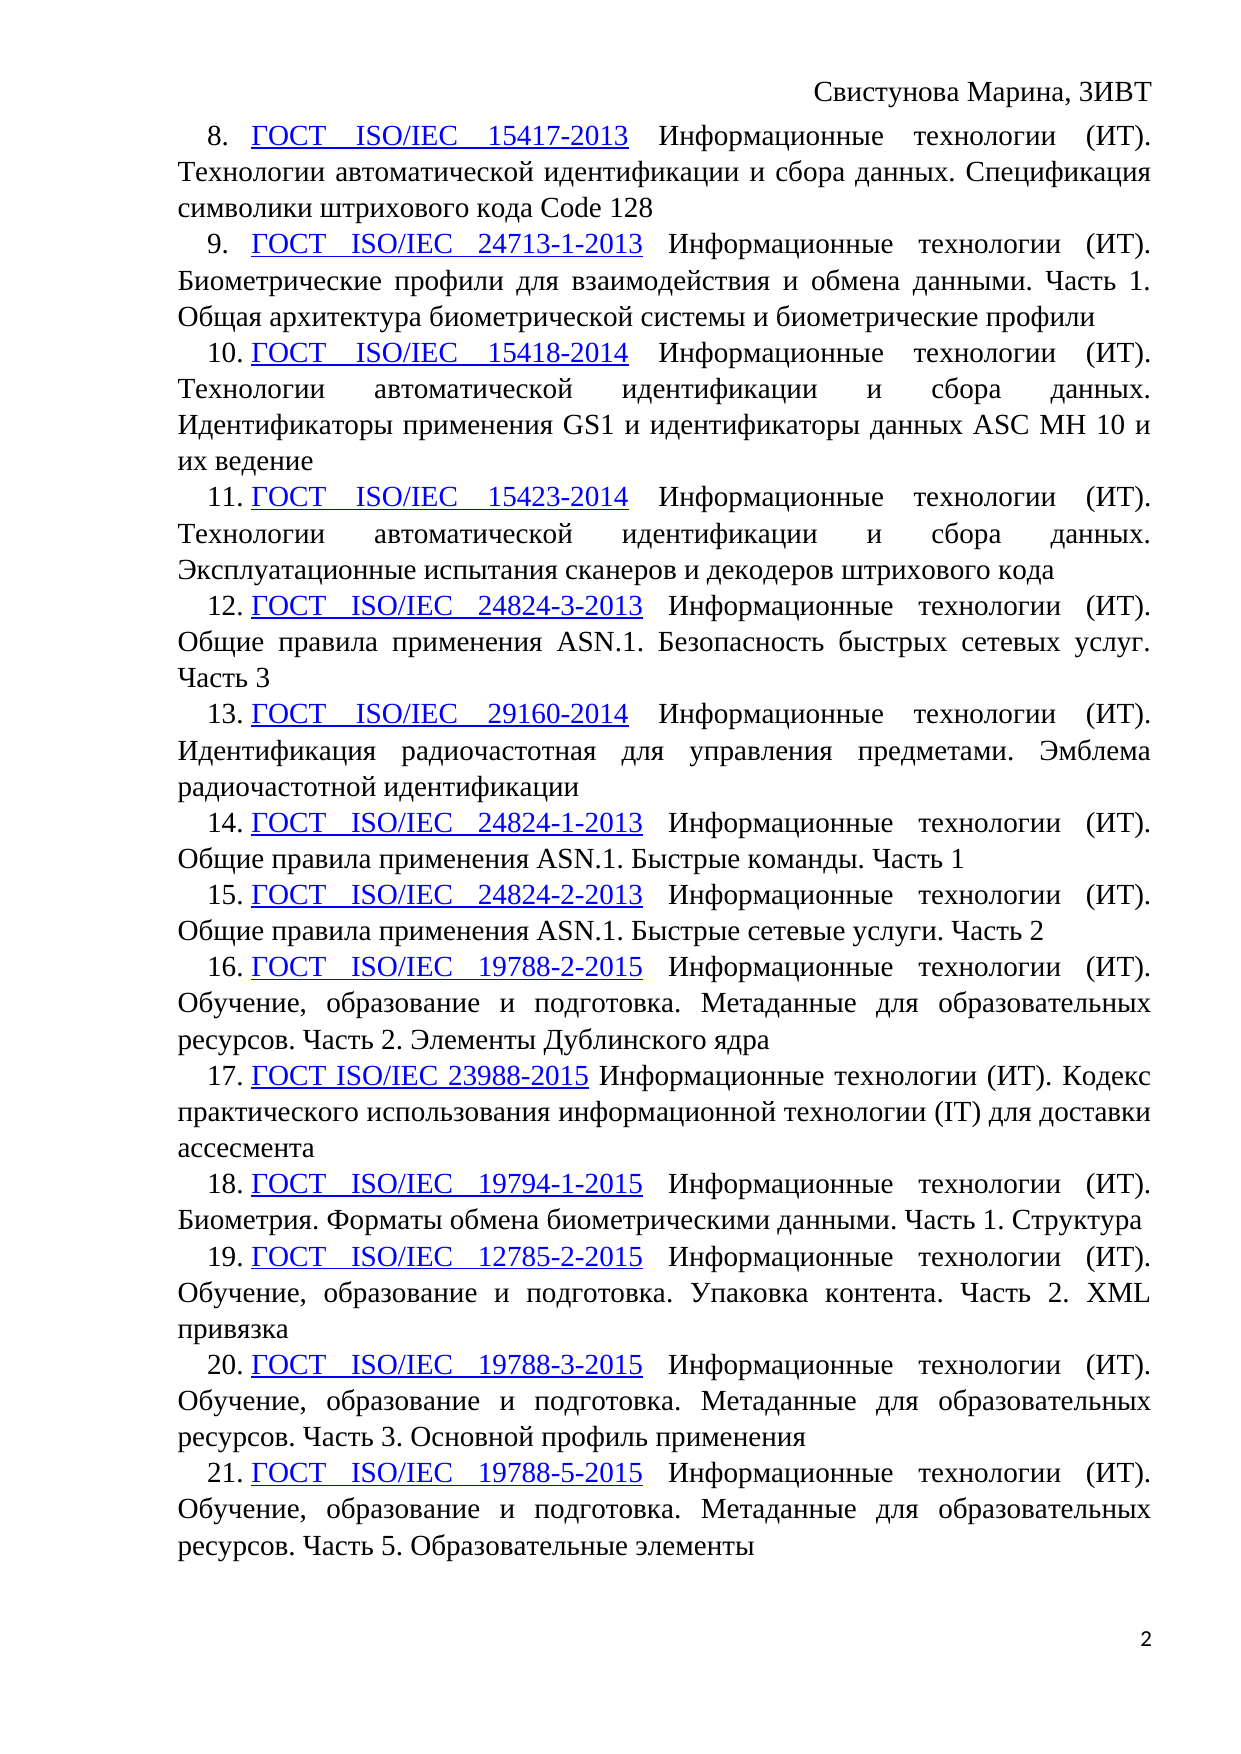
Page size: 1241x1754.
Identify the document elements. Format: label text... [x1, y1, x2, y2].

list ГОСТ ISO/IEC 19794-1-2015 Информационные технологии (ИТ). Биометрия. Форматы обмена биометрическими данными. Часть 1. Структура [177, 1166, 1152, 1236]
list ГОСТ ISO/IEC 24824-1-2013 Информационные технологии (ИТ). Общие правила применения ASN.1. Быстрые команды. Часть 1 [177, 805, 1152, 874]
list ГОСТ ISO/IEC 19788-2-2015 Информационные технологии (ИТ). Обучение, образование и подготовка. Метаданные для образовательных ресурсов. Часть 2. Элементы Дублинского ядра [177, 949, 1152, 1055]
list ГОСТ ISO/IEC 24713-1-2013 Информационные технологии (ИТ). Биометрические профили для взаимодействия и обмена данными. Часть 1. Общая архитектура биометрической системы и биометрические профили [177, 227, 1152, 332]
list ГОСТ ISO/IEC 12785-2-2015 Информационные технологии (ИТ). Обучение, образование и подготовка. Упаковка контента. Часть 2. XML привязка [177, 1239, 1152, 1344]
list ГОСТ ISO/IEC 19788-5-2015 Информационные технологии (ИТ). Обучение, образование и подготовка. Метаданные для образовательных ресурсов. Часть 5. Образовательные элементы [177, 1456, 1152, 1561]
list ГОСТ ISO/IEC 15417-2013 Информационные технологии (ИТ). Технологии автоматической идентификации и сбора данных. Спецификация символики штрихового кода Code 128 [177, 118, 1152, 224]
list ГОСТ ISO/IEC 24824-3-2013 Информационные технологии (ИТ). Общие правила применения ASN.1. Безопасность быстрых сетевых услуг. Часть 3 [177, 588, 1152, 694]
list ГОСТ ISO/IEC 19788-3-2015 Информационные технологии (ИТ). Обучение, образование и подготовка. Метаданные для образовательных ресурсов. Часть 3. Основной профиль применения [177, 1347, 1152, 1453]
list ГОСТ ISO/IEC 15423-2014 Информационные технологии (ИТ). Технологии автоматической идентификации и сбора данных. Эксплуатационные испытания сканеров и декодеров штрихового кода [177, 479, 1152, 585]
list ГОСТ ISO/IEC 15418-2014 Информационные технологии (ИТ). Технологии автоматической идентификации и сбора данных. Идентификаторы применения GS1 и идентификаторы данных ASC MH 10 и их ведение [177, 335, 1152, 477]
list ГОСТ ISO/IEC 23988-2015 Информационные технологии (ИТ). Кодекс практического использования информационной технологии (IT) для доставки ассесмента [177, 1058, 1152, 1164]
list ГОСТ ISO/IEC 29160-2014 Информационные технологии (ИТ). Идентификация радиочастотная для управления предметами. Эмблема радиочастотной идентификации [177, 696, 1152, 802]
list ГОСТ ISO/IEC 24824-2-2013 Информационные технологии (ИТ). Общие правила применения ASN.1. Быстрые сетевые услуги. Часть 2 [177, 877, 1152, 947]
